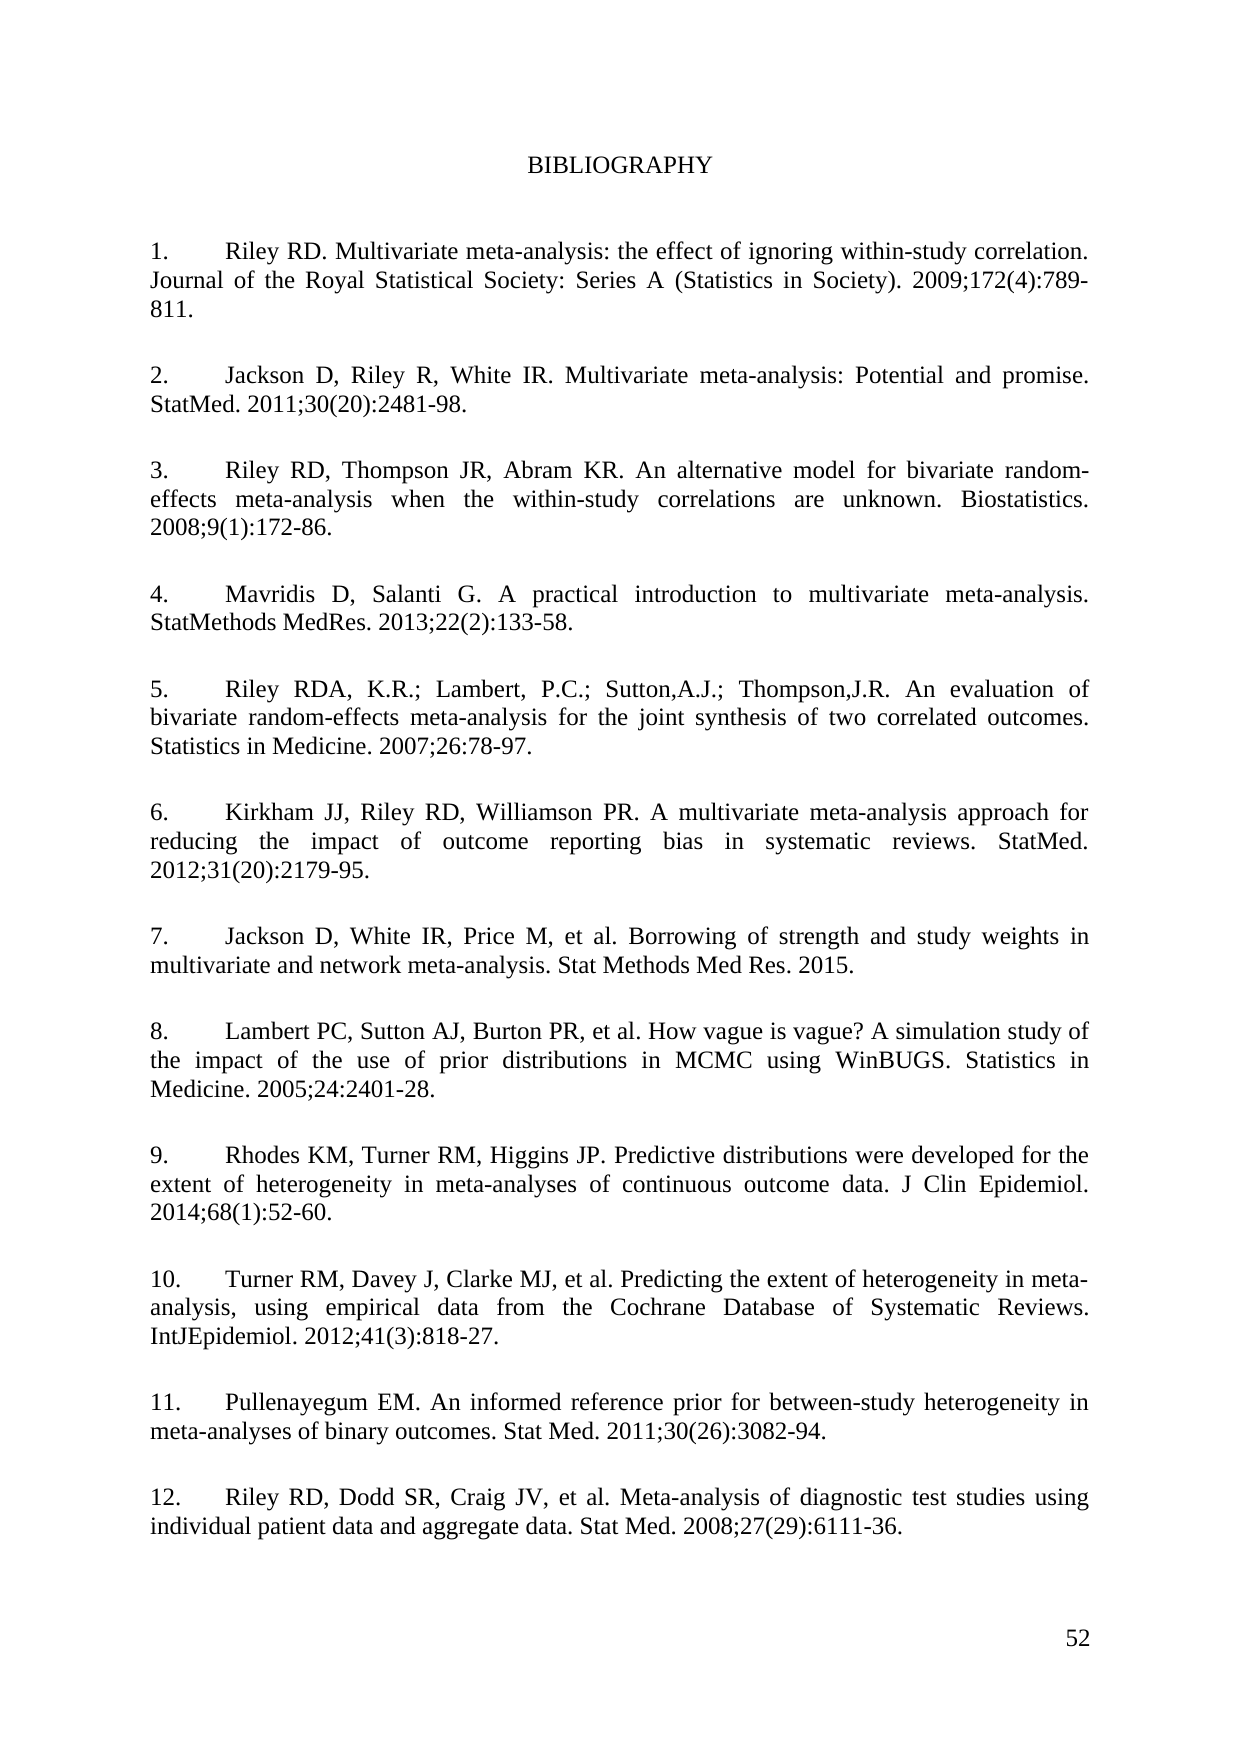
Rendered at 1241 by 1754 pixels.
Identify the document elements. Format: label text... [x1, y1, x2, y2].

text 6. Kirkham JJ, Riley RD, Williamson PR. A multivariate meta-analysis approach for reducing the impact of outcome reporting bias in systematic reviews. StatMed. 2012;31(20):2179-95. [150, 797, 1090, 884]
text 7. Jackson D, White IR, Price M, et al. Borrowing of strength and study weights in multivariate and network meta-analysis. Stat Methods Med Res. 2015. [150, 921, 1090, 979]
text 2. Jackson D, Riley R, White IR. Multivariate meta-analysis: Potential and promise. StatMed. 2011;30(20):2481-98. [150, 360, 1090, 417]
text 4. Mavridis D, Salanti G. A practical introduction to multivariate meta-analysis. StatMethods MedRes. 2013;22(2):133-58. [150, 579, 1090, 636]
text 10. Turner RM, Davey J, Clarke MJ, et al. Predicting the extent of heterogeneity in meta-analysis, using empirical data from the Cochrane Database of Systematic Reviews. IntJEpidemiol. 2012;41(3):818-27. [150, 1264, 1090, 1350]
text 5. Riley RDA, K.R.; Lambert, P.C.; Sutton,A.J.; Thompson,J.R. An evaluation of bivariate random-effects meta-analysis for the joint synthesis of two correlated outcomes. Statistics in Medicine. 2007;26:78-97. [150, 674, 1090, 760]
text 3. Riley RD, Thompson JR, Abram KR. An alternative model for bivariate random-effects meta-analysis when the within-study correlations are unknown. Biostatistics. 2008;9(1):172-86. [150, 455, 1090, 541]
text 9. Rhodes KM, Turner RM, Higgins JP. Predictive distributions were developed for the extent of heterogeneity in meta-analyses of continuous outcome data. J Clin Epidemiol. 2014;68(1):52-60. [150, 1140, 1090, 1226]
text 1. Riley RD. Multivariate meta-analysis: the effect of ignoring within-study correlation. Journal of the Royal Statistical Society: Series A (Statistics in Society). 2009;172(4):789-811. [150, 236, 1090, 322]
text 11. Pullenayegum EM. An informed reference prior for between-study heterogeneity in meta-analyses of binary outcomes. Stat Med. 2011;30(26):3082-94. [150, 1387, 1090, 1445]
text 8. Lambert PC, Sutton AJ, Burton PR, et al. How vague is vague? A simulation study of the impact of the use of prior distributions in MCMC using WinBUGS. Statistics in Medicine. 2005;24:2401-28. [150, 1016, 1090, 1102]
text 12. Riley RD, Dodd SR, Craig JV, et al. Meta-analysis of diagnostic test studies using individual patient data and aggregate data. Stat Med. 2008;27(29):6111-36. [150, 1482, 1090, 1540]
title BIBLIOGRAPHY [150, 150, 1090, 179]
